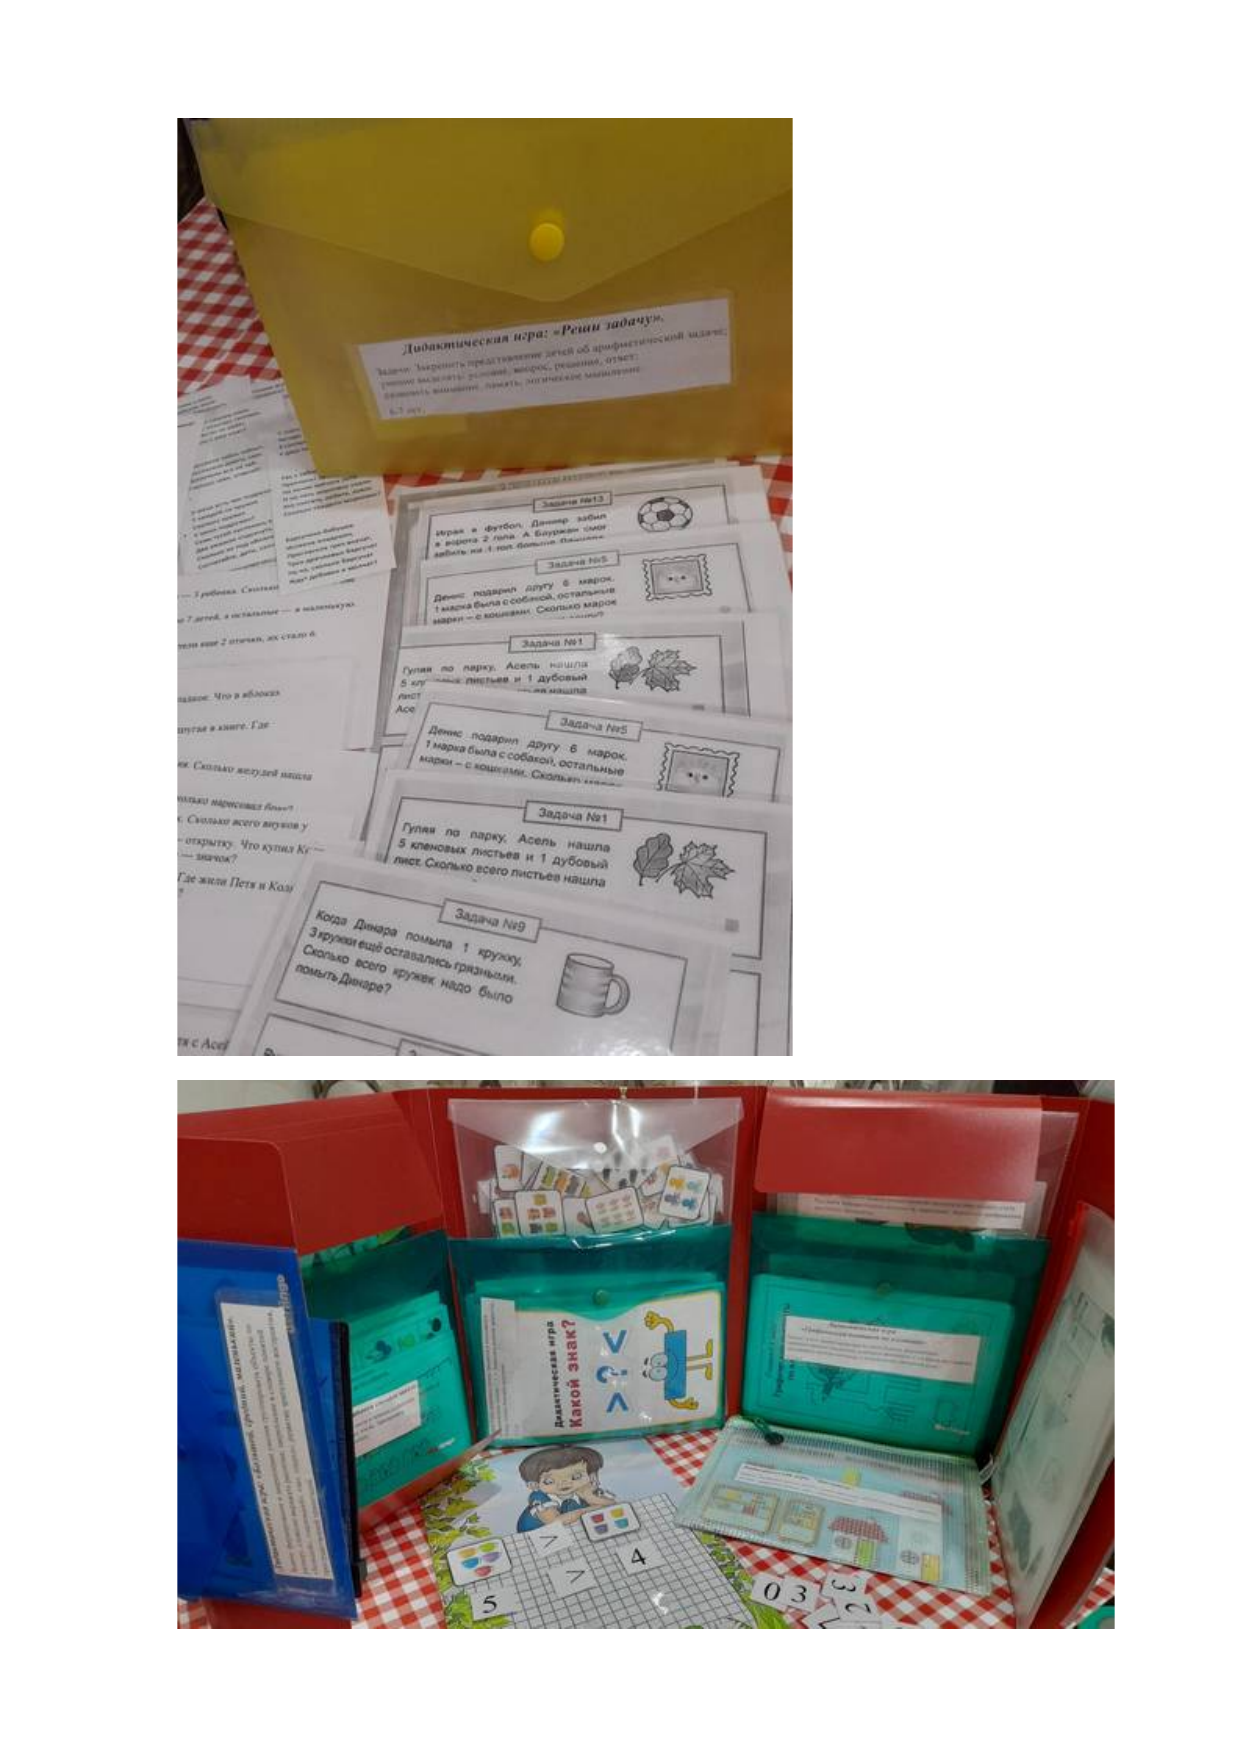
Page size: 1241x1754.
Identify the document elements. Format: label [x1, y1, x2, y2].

picture [177, 1080, 1115, 1629]
picture [177, 118, 793, 1056]
